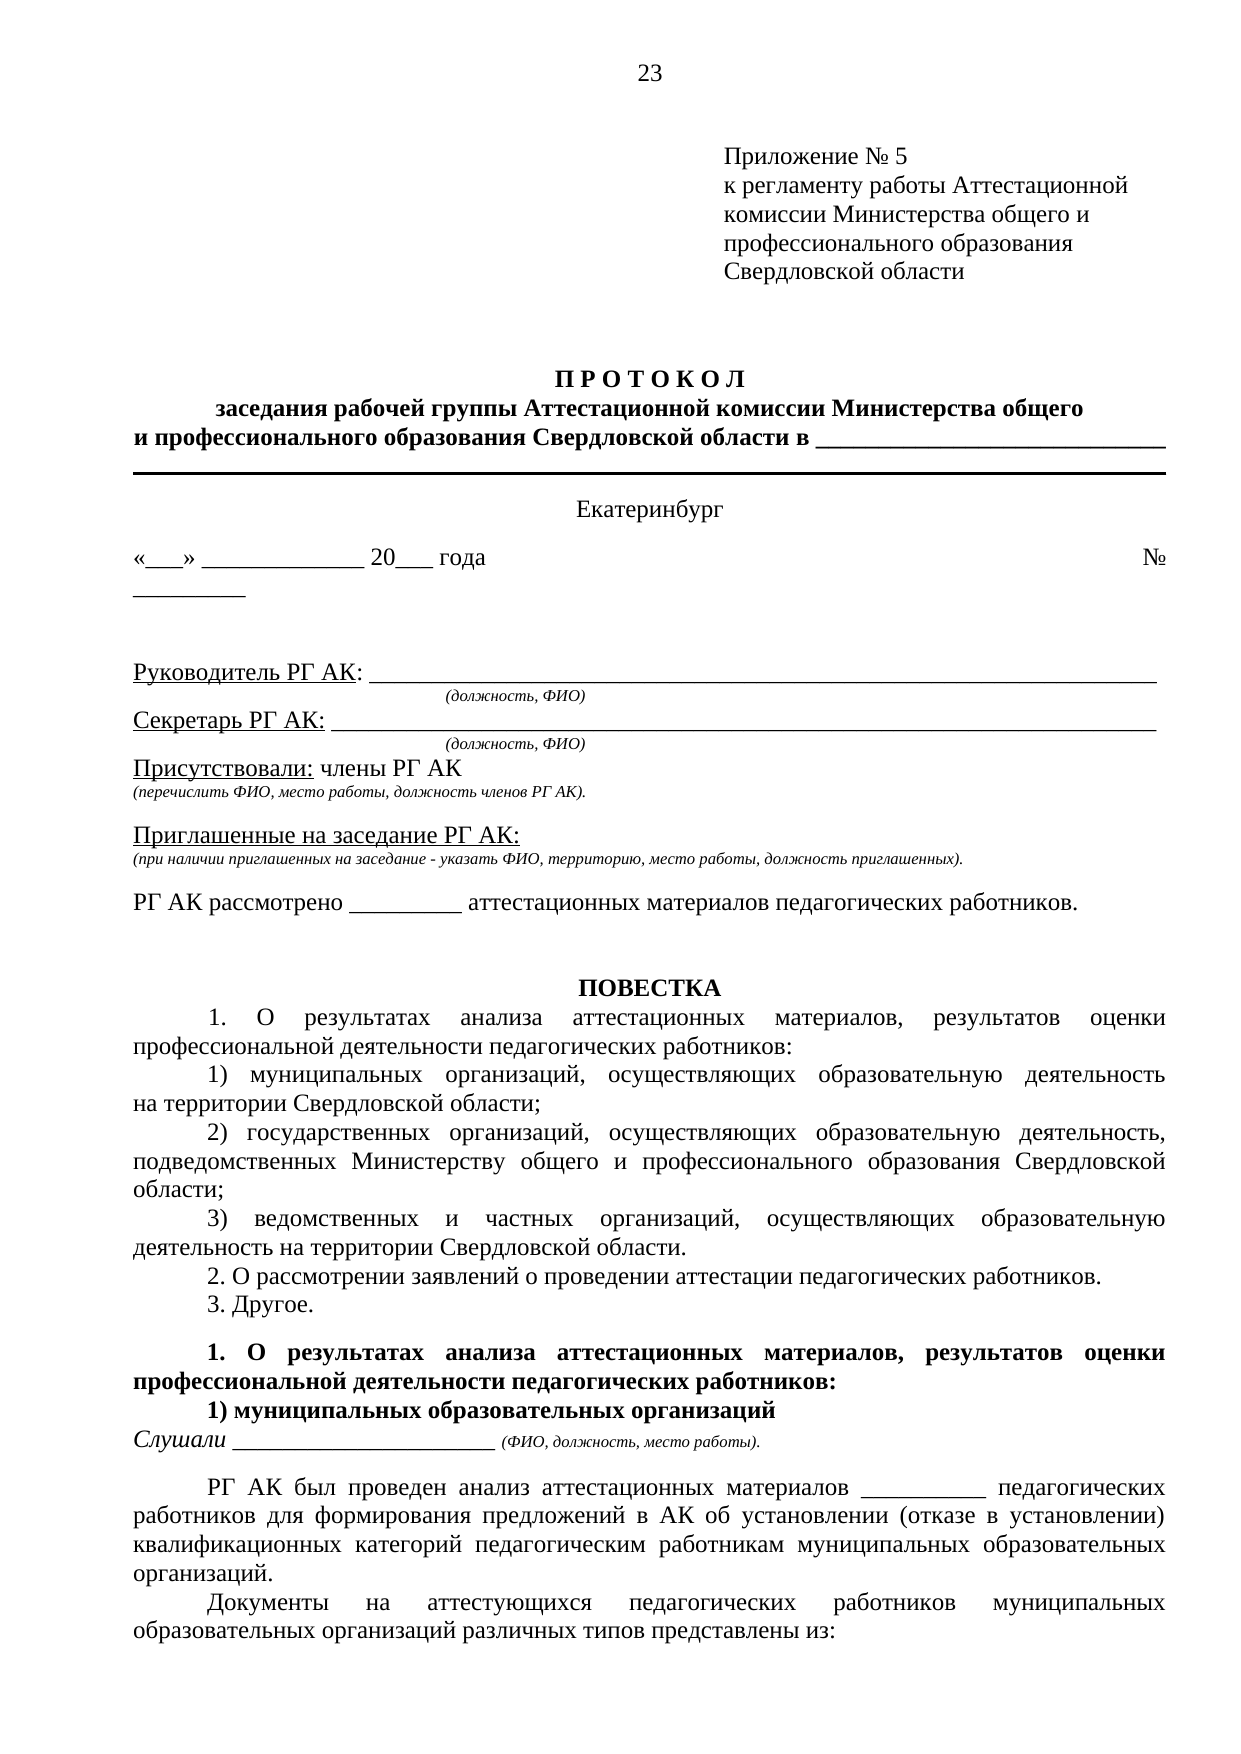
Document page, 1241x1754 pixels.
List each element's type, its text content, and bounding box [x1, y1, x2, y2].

text РГ АК был проведен анализ аттестационных материалов __________ педагогических работников для формирования предложений в АК об установлении (отказе в установлении) квалификационных категорий педагогическим работникам муниципальных образовательных организаций. [133, 1472, 1166, 1587]
text 2) государственных организаций, осуществляющих образовательную деятельность, подведомственных Министерству общего и профессионального образования Свердловской области; [133, 1117, 1166, 1203]
text 2. О рассмотрении заявлений о проведении аттестации педагогических работников. [133, 1261, 1166, 1289]
text Слушали _____________________ (ФИО, должность, место работы). [133, 1424, 1166, 1452]
text Документы на аттестующихся педагогических работников муниципальных образовательных организаций различных типов представлены из: [133, 1587, 1166, 1644]
text 23 [133, 58, 1166, 86]
text Руководитель РГ АК: _______________________________________________________________ [133, 657, 1166, 686]
text (должность, ФИО) [133, 686, 1166, 705]
text 3) ведомственных и частных организаций, осуществляющих образовательную деятельность на территории Свердловской области. [133, 1203, 1166, 1261]
text Приглашенные на заседание РГ АК: [133, 820, 1166, 849]
text РГ АК рассмотрено _________ аттестационных материалов педагогических работников. [133, 887, 1166, 916]
text 1. О результатах анализа аттестационных материалов, результатов оценки профессиональной деятельности педагогических работников: [133, 1337, 1166, 1395]
text 1. О результатах анализа аттестационных материалов, результатов оценки профессиональной деятельности педагогических работников: [133, 1002, 1166, 1059]
text (при наличии приглашенных на заседание - указать ФИО, территорию, место работы, должность приглашенных). [133, 849, 1166, 868]
text Приложение № 5 [723, 141, 1166, 170]
text (перечислить ФИО, место работы, должность членов РГ АК). [133, 782, 1166, 801]
text 1) муниципальных образовательных организаций [133, 1395, 1166, 1424]
text заседания рабочей группы Аттестационной комиссии Министерства общего и профессионального образования Свердловской области в ____________________________ [133, 393, 1166, 451]
text (должность, ФИО) [133, 734, 1166, 753]
text «___» _____________ 20___ года № _________ [133, 542, 1166, 599]
subtitle П Р О Т О К О Л [133, 364, 1166, 393]
text 1) муниципальных организаций, осуществляющих образовательную деятельность на территории Свердловской области; [133, 1059, 1166, 1117]
text Секретарь РГ АК: __________________________________________________________________ [133, 705, 1166, 734]
text Свердловской области [723, 256, 1166, 285]
text Присутствовали: члены РГ АК [133, 753, 1166, 782]
text 3. Другое. [133, 1289, 1166, 1318]
text ПОВЕСТКА [133, 973, 1166, 1002]
text к регламенту работы Аттестационной комиссии Министерства общего и профессионального образования [723, 170, 1166, 256]
